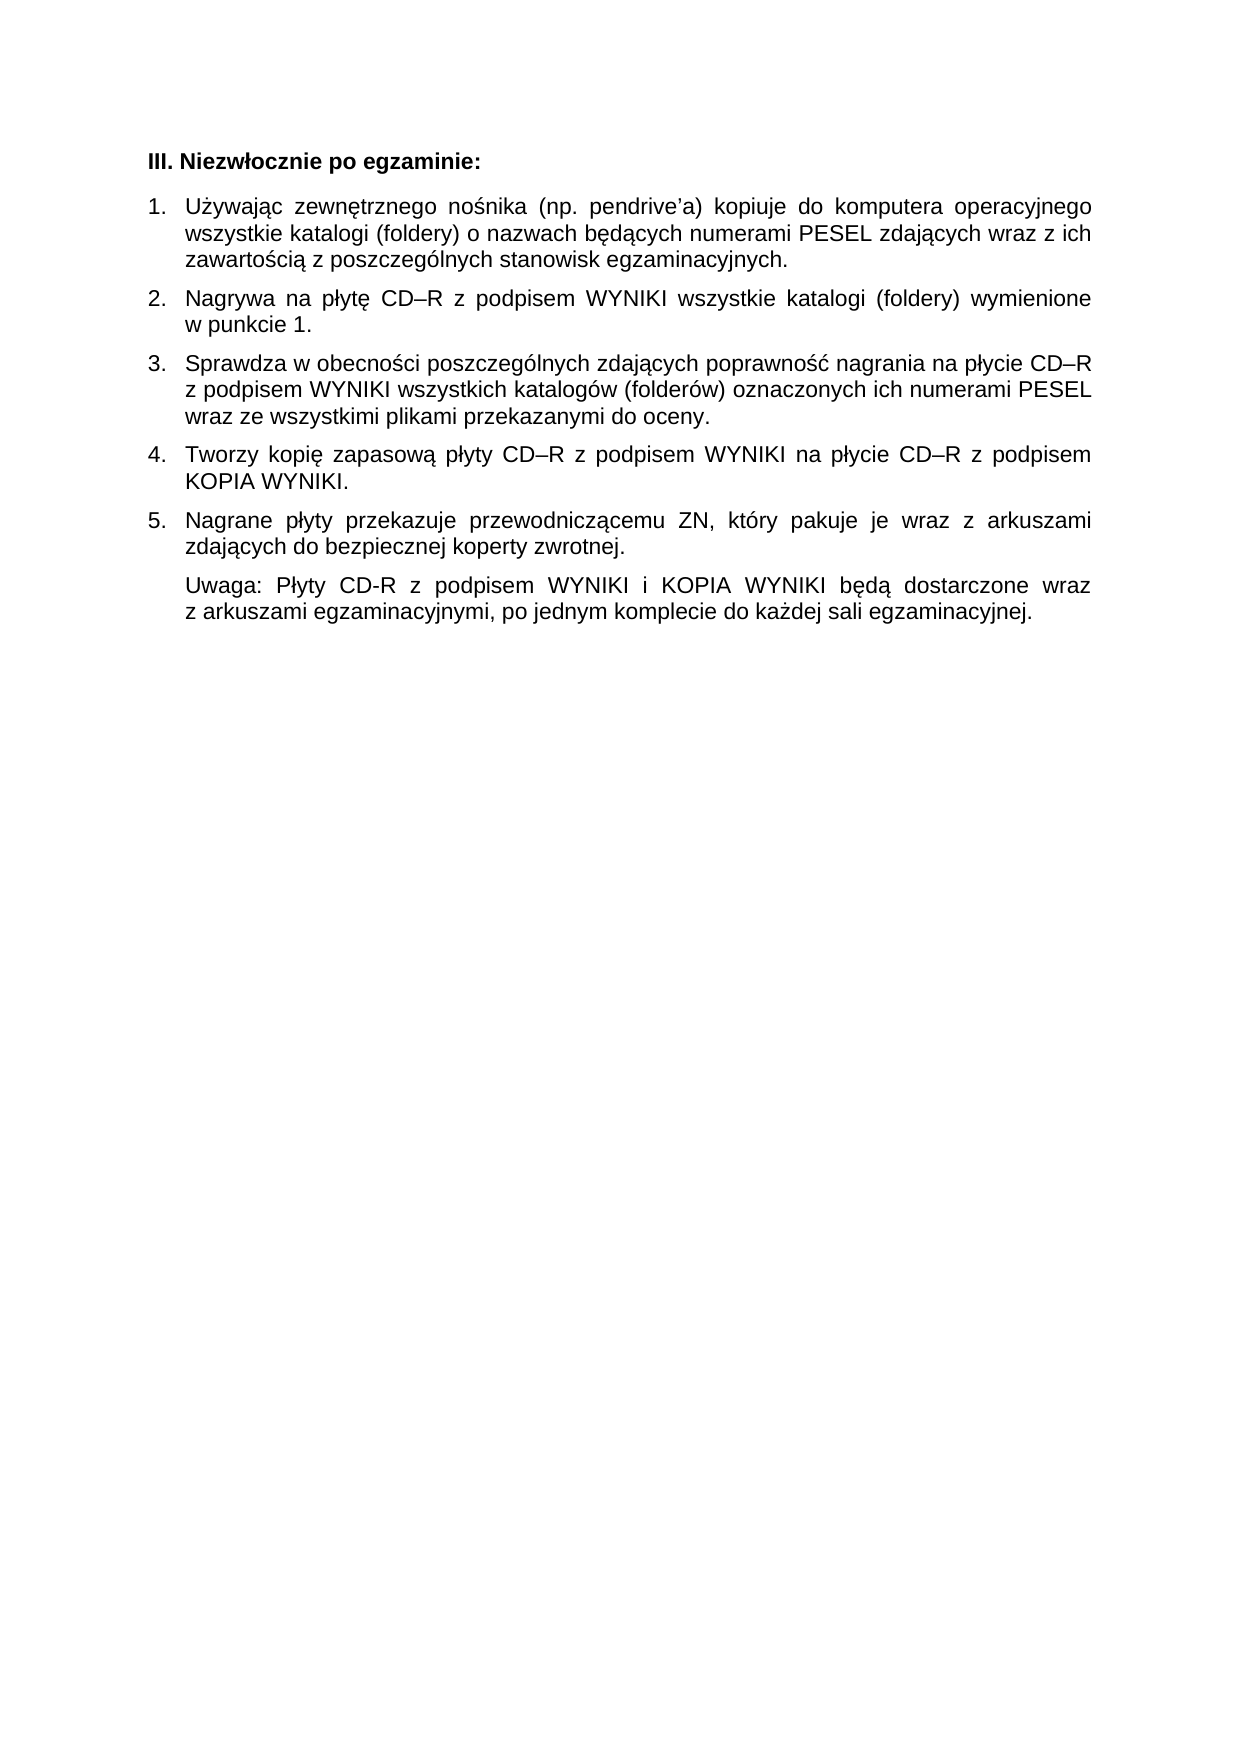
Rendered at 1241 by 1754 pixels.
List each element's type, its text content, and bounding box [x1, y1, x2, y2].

list Nagrane płyty przekazuje przewodniczącemu ZN, który pakuje je wraz z arkuszami zdających do bezpiecznej koperty zwrotnej. [148, 507, 1093, 559]
list Sprawdza w obecności poszczególnych zdających poprawność nagrania na płycie CD–R z podpisem WYNIKI wszystkich katalogów (folderów) oznaczonych ich numerami PESEL wraz ze wszystkimi plikami przekazanymi do oceny. [148, 350, 1093, 429]
text III. Niezwłocznie po egzaminie: [148, 148, 1093, 174]
list Nagrywa na płytę CD–R z podpisem WYNIKI wszystkie katalogi (foldery) wymienione w punkcie 1. [148, 285, 1093, 337]
list Tworzy kopię zapasową płyty CD–R z podpisem WYNIKI na płycie CD–R z podpisem KOPIA WYNIKI. [148, 441, 1093, 494]
text Uwaga: Płyty CD-R z podpisem WYNIKI i KOPIA WYNIKI będą dostarczone wraz z arkuszami egzaminacyjnymi, po jednym komplecie do każdej sali egzaminacyjnej. [185, 572, 1093, 624]
list Używając zewnętrznego nośnika (np. pendrive’a) kopiuje do komputera operacyjnego wszystkie katalogi (foldery) o nazwach będących numerami PESEL zdających wraz z ich zawartością z poszczególnych stanowisk egzaminacyjnych. [148, 193, 1093, 272]
